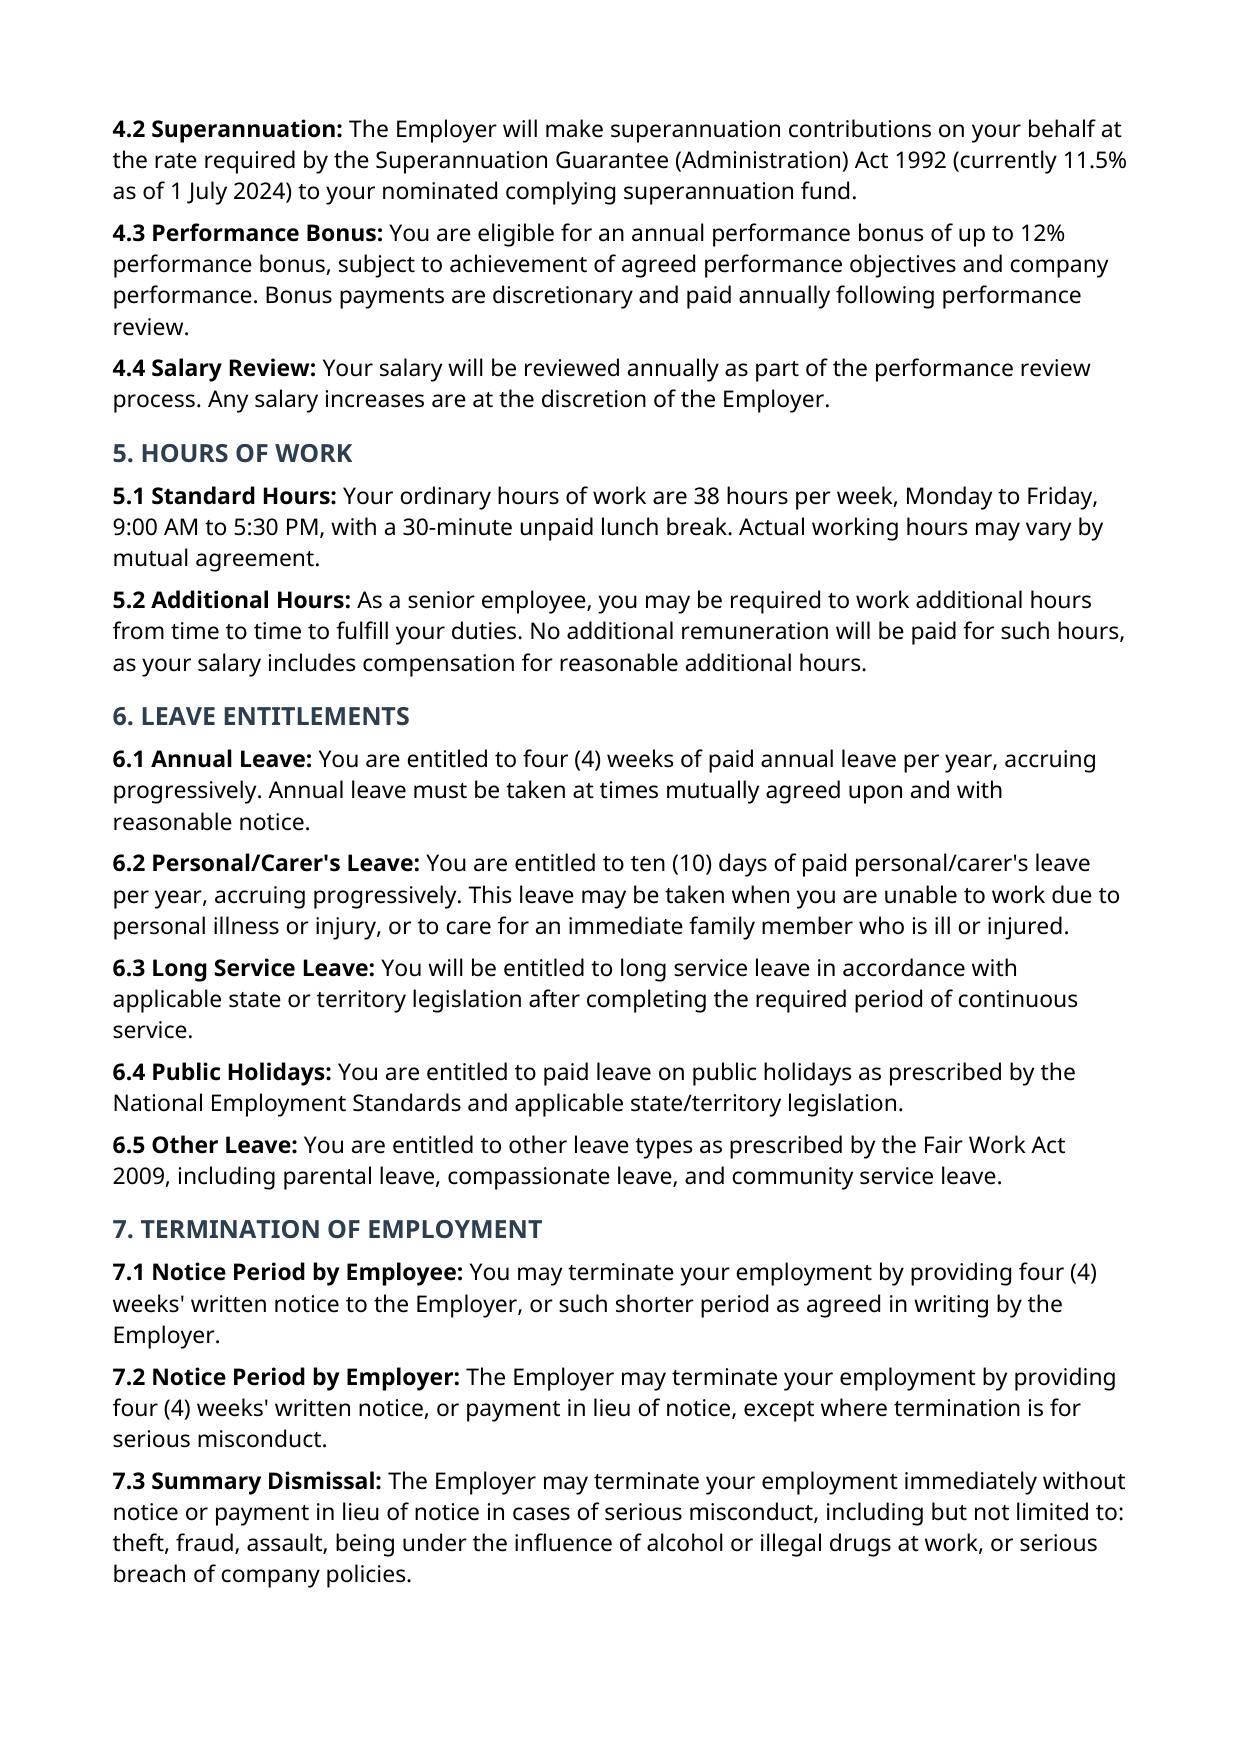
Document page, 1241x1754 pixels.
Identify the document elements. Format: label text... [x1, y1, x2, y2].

text 4.4 Salary Review: Your salary will be reviewed annually as part of the performance review process. Any salary increases are at the discretion of the Employer. [112, 352, 1128, 414]
text 5. HOURS OF WORK [112, 435, 1128, 469]
text 7.1 Notice Period by Employee: You may terminate your employment by providing four (4) weeks' written notice to the Employer, or such shorter period as agreed in writing by the Employer. [112, 1256, 1128, 1350]
text 4.3 Performance Bonus: You are eligible for an annual performance bonus of up to 12% performance bonus, subject to achievement of agreed performance objectives and company performance. Bonus payments are discretionary and paid annually following performance review. [112, 217, 1128, 342]
text 5.2 Additional Hours: As a senior employee, you may be required to work additional hours from time to time to fulfill your duties. No additional remuneration will be paid for such hours, as your salary includes compensation for reasonable additional hours. [112, 584, 1128, 678]
text 7.3 Summary Dismissal: The Employer may terminate your employment immediately without notice or payment in lieu of notice in cases of serious misconduct, including but not limited to: theft, fraud, assault, being under the influence of alcohol or illegal drugs at work, or serious breach of company policies. [112, 1465, 1128, 1590]
text 6. LEAVE ENTITLEMENTS [112, 699, 1128, 733]
text 6.2 Personal/Carer's Leave: You are entitled to ten (10) days of paid personal/carer's leave per year, accruing progressively. This leave may be taken when you are unable to work due to personal illness or injury, or to care for an immediate family member who is ill or injured. [112, 847, 1128, 941]
text 5.1 Standard Hours: Your ordinary hours of work are 38 hours per week, Monday to Friday, 9:00 AM to 5:30 PM, with a 30-minute unpaid lunch break. Actual working hours may vary by mutual agreement. [112, 480, 1128, 574]
text 6.5 Other Leave: You are entitled to other leave types as prescribed by the Fair Work Act 2009, including parental leave, compassionate leave, and community service leave. [112, 1128, 1128, 1191]
text 4.2 Superannuation: The Employer will make superannuation contributions on your behalf at the rate required by the Superannuation Guarantee (Administration) Act 1992 (currently 11.5% as of 1 July 2024) to your nominated complying superannuation fund. [112, 112, 1128, 206]
text 6.3 Long Service Leave: You will be entitled to long service leave in accordance with applicable state or territory legislation after completing the required period of continuous service. [112, 951, 1128, 1045]
text 7.2 Notice Period by Employer: The Employer may terminate your employment by providing four (4) weeks' written notice, or payment in lieu of notice, except where termination is for serious misconduct. [112, 1361, 1128, 1454]
text 7. TERMINATION OF EMPLOYMENT [112, 1212, 1128, 1246]
text 6.4 Public Holidays: You are entitled to paid leave on public holidays as prescribed by the National Employment Standards and applicable state/territory legislation. [112, 1056, 1128, 1118]
text 6.1 Annual Leave: You are entitled to four (4) weeks of paid annual leave per year, accruing progressively. Annual leave must be taken at times mutually agreed upon and with reasonable notice. [112, 743, 1128, 837]
